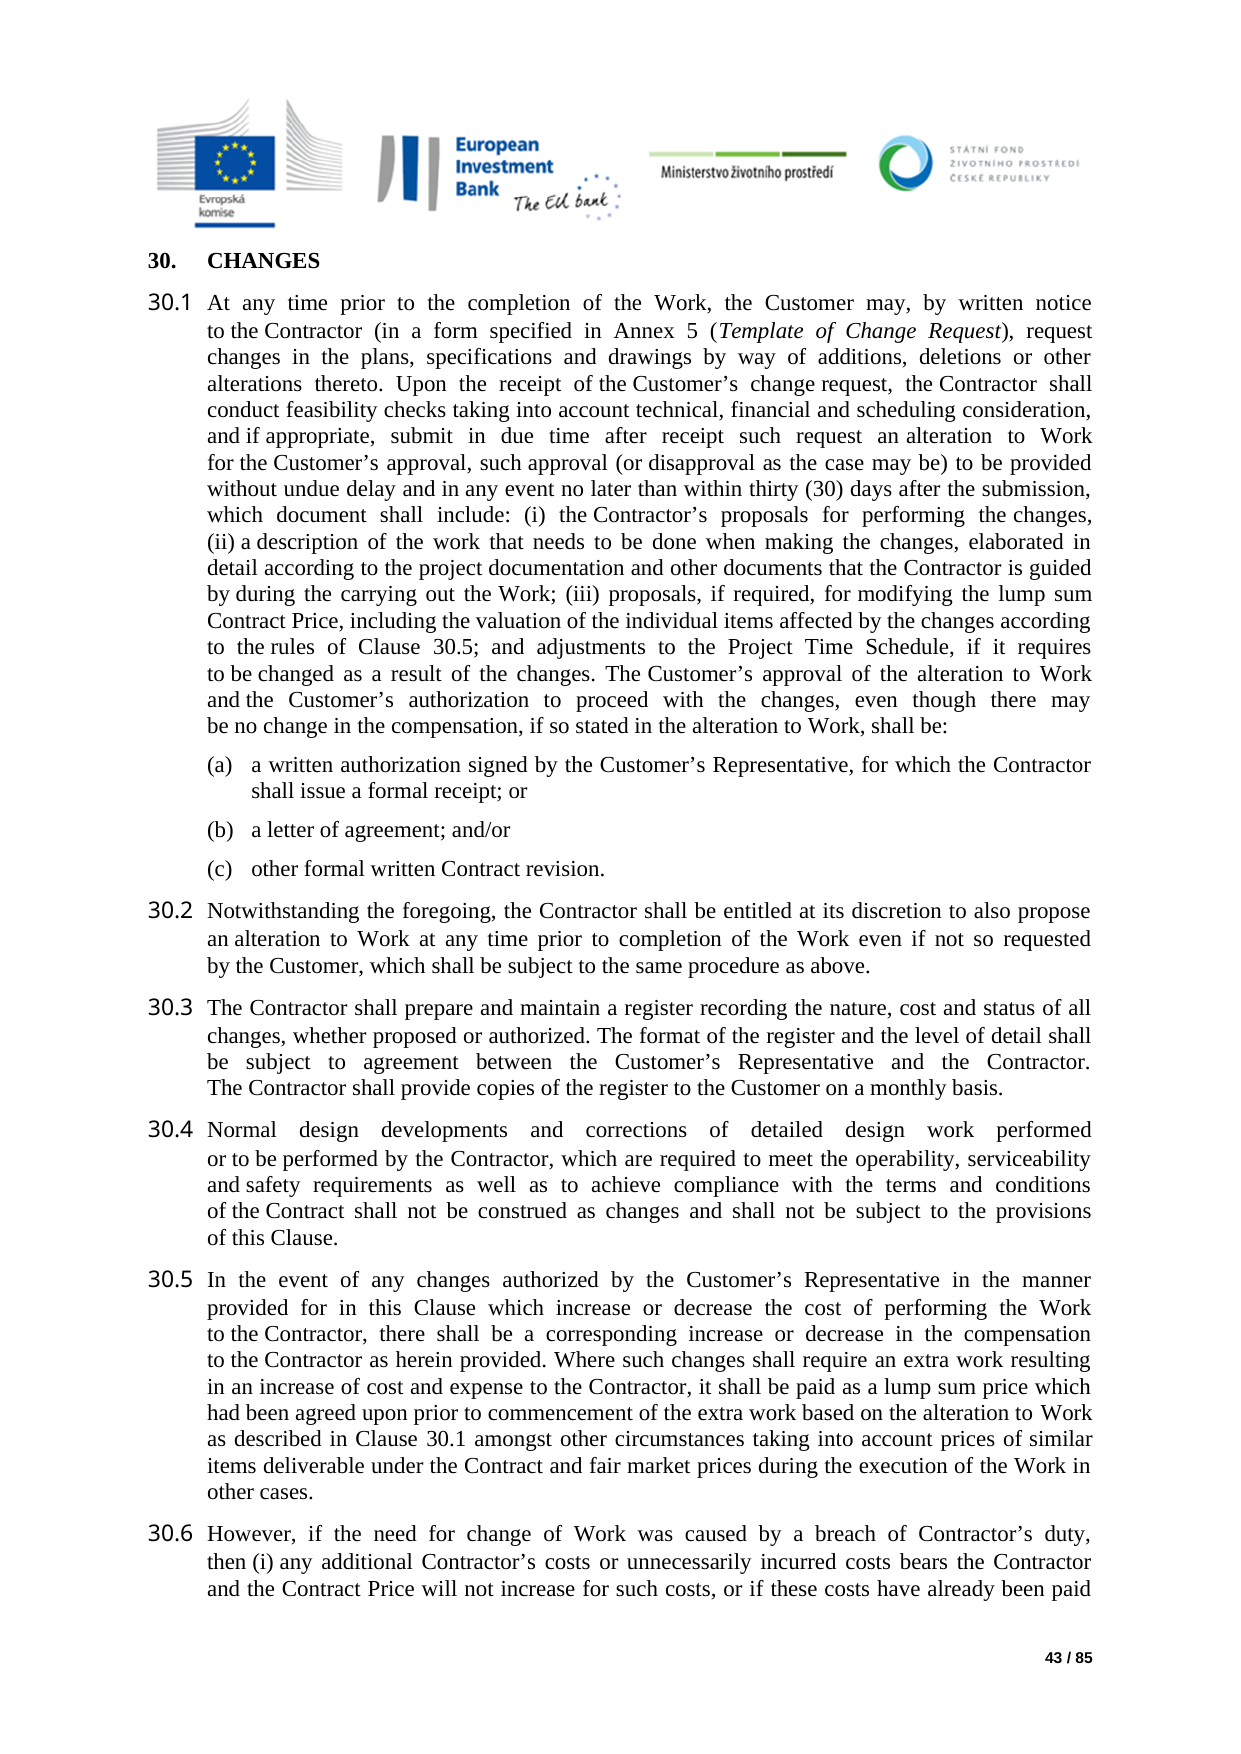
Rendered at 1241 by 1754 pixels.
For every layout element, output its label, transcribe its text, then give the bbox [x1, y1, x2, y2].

text Normal design developments and corrections of detailed design work performed or to be performed by the Contractor, which are required to meet the operability, serviceability and safety requirements as well as to achieve compliance with the terms and conditions of the Contract shall not be construed as changes and shall not be subject to the provisions of this Clause. [148, 1113, 1092, 1250]
text The Contractor shall prepare and maintain a register recording the nature, cost and status of all changes, whether proposed or authorized. The format of the register and the level of detail shall be subject to agreement between the Customer’s Representative and the Contractor. The Contractor shall provide copies of the register to the Customer on a monthly basis. [148, 991, 1092, 1101]
subtitle Changes [148, 247, 1092, 273]
picture [147, 87, 1093, 235]
text Notwithstanding the foregoing, the Contractor shall be entitled at its discretion to also propose an alteration to Work at any time prior to completion of the Work even if not so requested by the Customer, which shall be subject to the same procedure as above. [148, 894, 1092, 978]
text other formal written Contract revision. [207, 855, 1092, 882]
text In the event of any changes authorized by the Customer’s Representative in the manner provided for in this Clause which increase or decrease the cost of performing the Work to the Contractor, there shall be a corresponding increase or decrease in the compensation to the Contractor as herein provided. Where such changes shall require an extra work resulting in an increase of cost and expense to the Contractor, it shall be paid as a lump sum price which had been agreed upon prior to commencement of the extra work based on the alteration to Work as described in Clause 30.1 amongst other circumstances taking into account prices of similar items deliverable under the Contract and fair market prices during the execution of the Work in other cases. [148, 1262, 1092, 1504]
text At any time prior to the completion of the Work, the Customer may, by written notice to the Contractor (in a form specified in Annex 5 (Template of Change Request), request changes in the plans, specifications and drawings by way of additions, deletions or other alterations thereto. Upon the receipt of the Customer’s change request, the Contractor shall conduct feasibility checks taking into account technical, financial and scheduling consideration, and if appropriate, submit in due time after receipt such request an alteration to Work for the Customer’s approval, such approval (or disapproval as the case may be) to be provided without undue delay and in any event no later than within thirty (30) days after the submission, which document shall include: (i) the Contractor’s proposals for performing the changes, (ii) a description of the work that needs to be done when making the changes, elaborated in detail according to the project documentation and other documents that the Contractor is guided by during the carrying out the Work; (iii) proposals, if required, for modifying the lump sum Contract Price, including the valuation of the individual items affected by the changes according to the rules of Clause 30.5; and adjustments to the Project Time Schedule, if it requires to be changed as a result of the changes. The Customer’s approval of the alteration to Work and the Customer’s authorization to proceed with the changes, even though there may be no change in the compensation, if so stated in the alteration to Work, shall be: [148, 286, 1092, 739]
text a letter of agreement; and/or [207, 816, 1092, 843]
text a written authorization signed by the Customer’s Representative, for which the Contractor shall issue a formal receipt; or [207, 751, 1092, 804]
